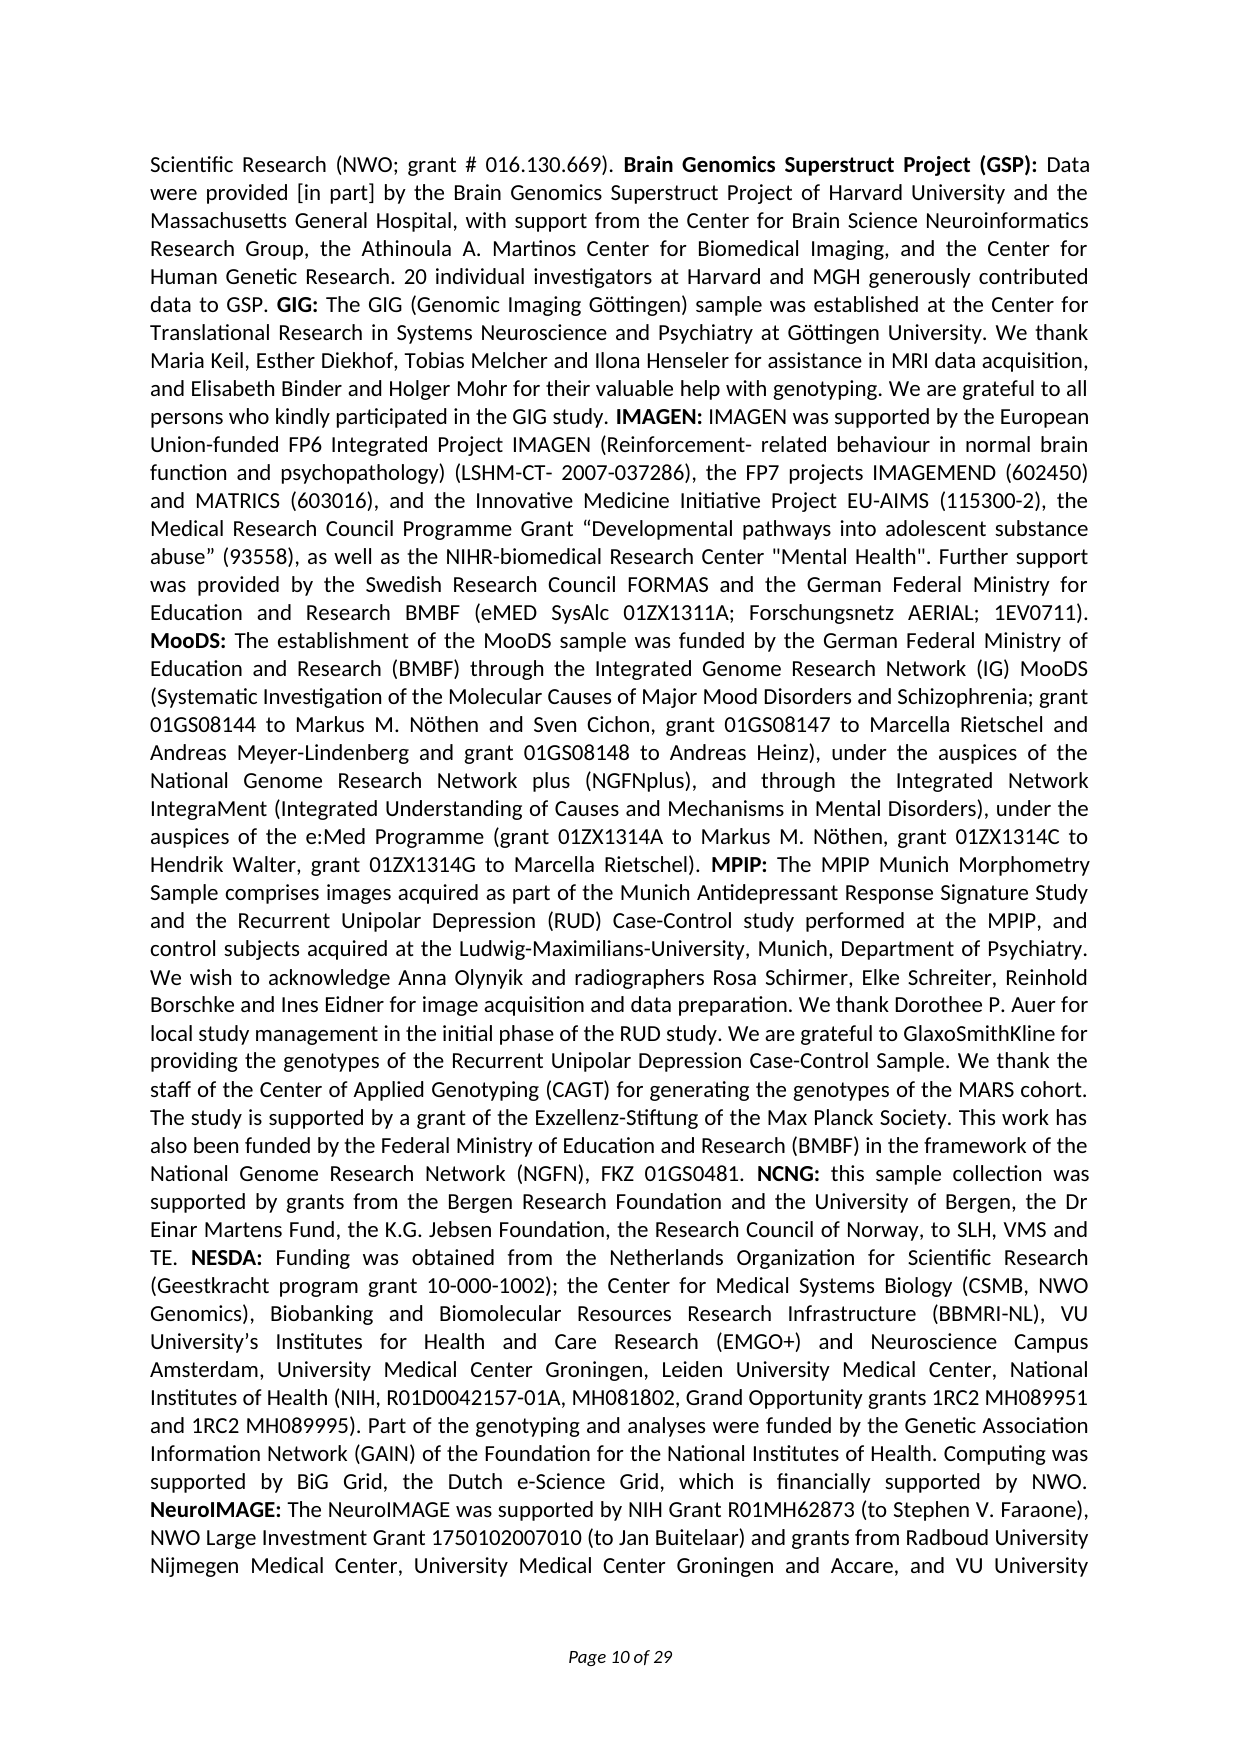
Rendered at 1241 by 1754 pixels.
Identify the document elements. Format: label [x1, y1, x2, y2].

text [150, 150, 1090, 1579]
